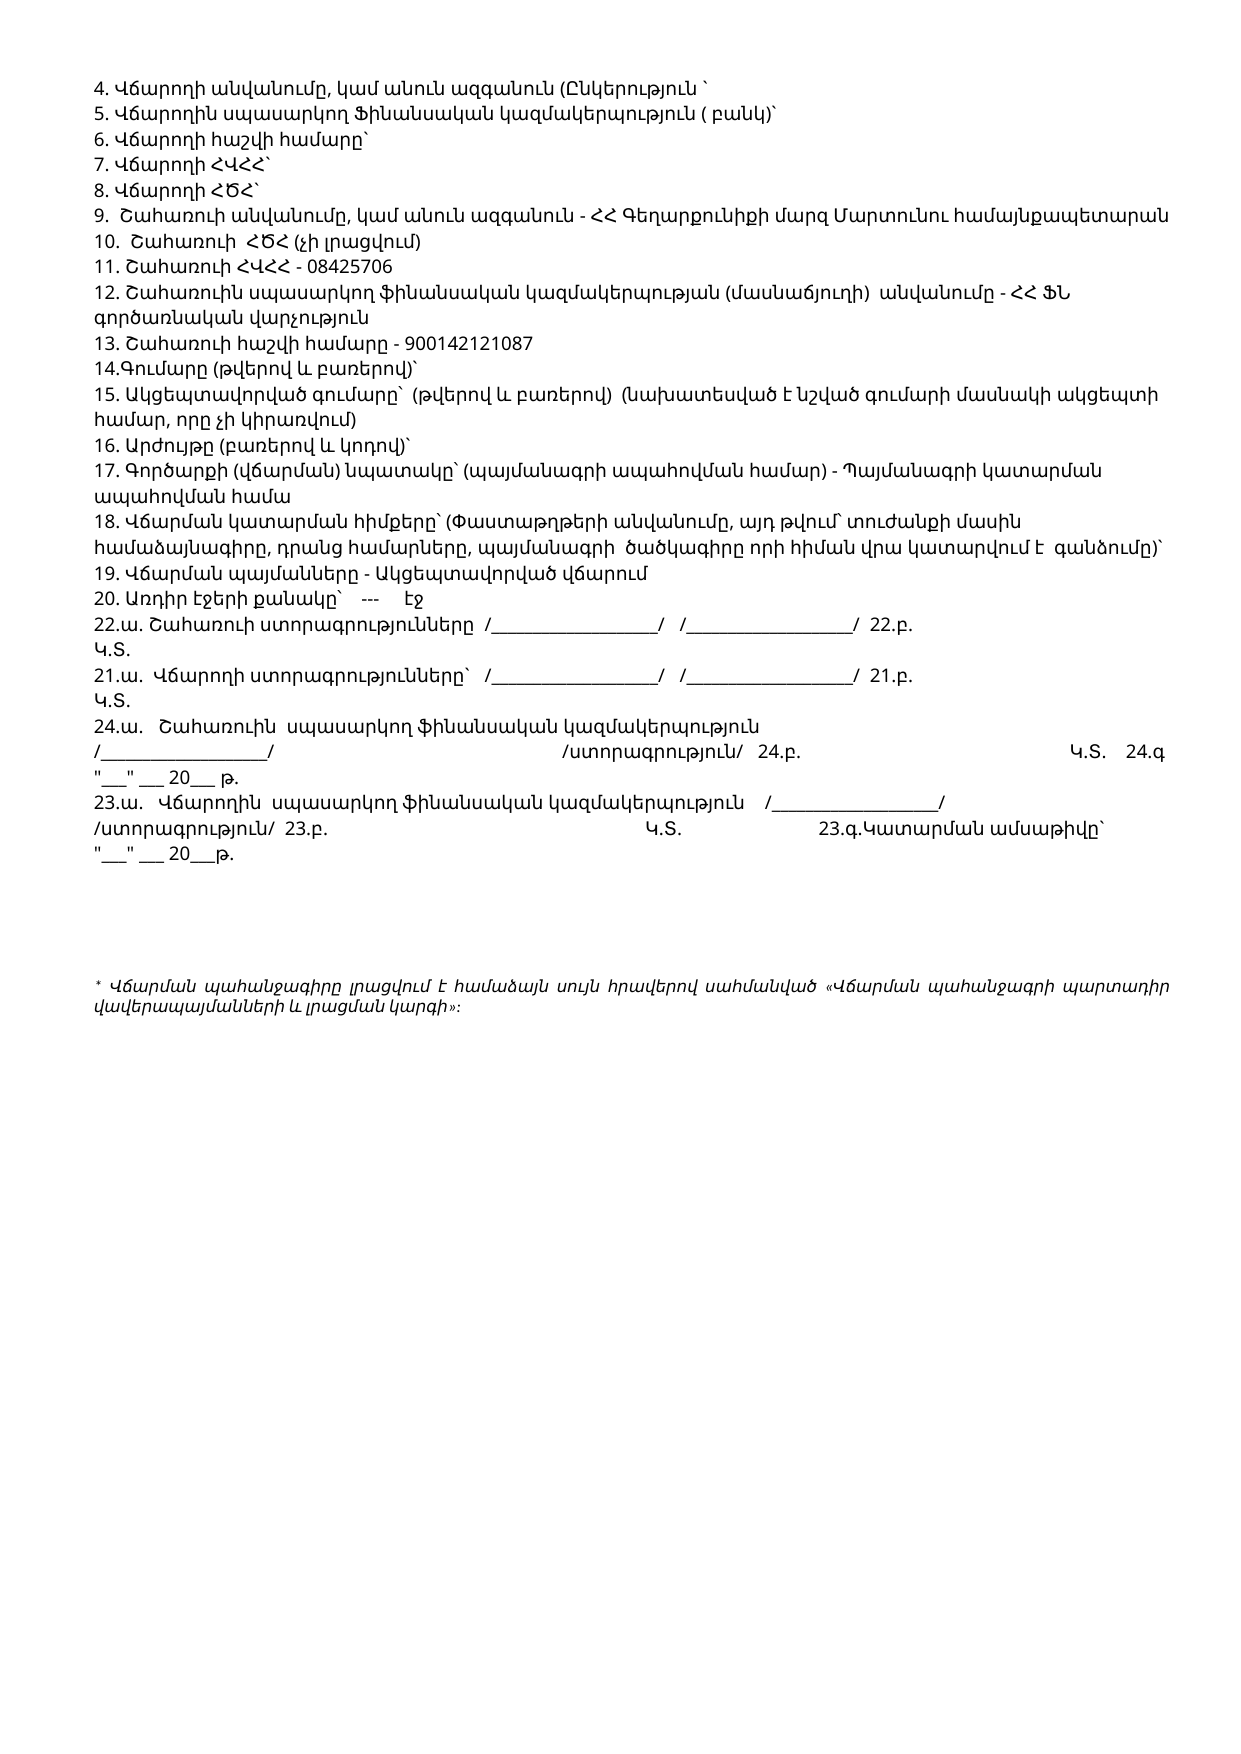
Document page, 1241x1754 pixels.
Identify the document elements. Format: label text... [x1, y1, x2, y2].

text * Վճարման պահանջագիրը լրացվում է համաձայն սույն հրավերով սահմանված «Վճարման պահանջագրի պարտադիր վավերապայմանների և լրացման կարգի»: [94, 976, 1171, 1017]
